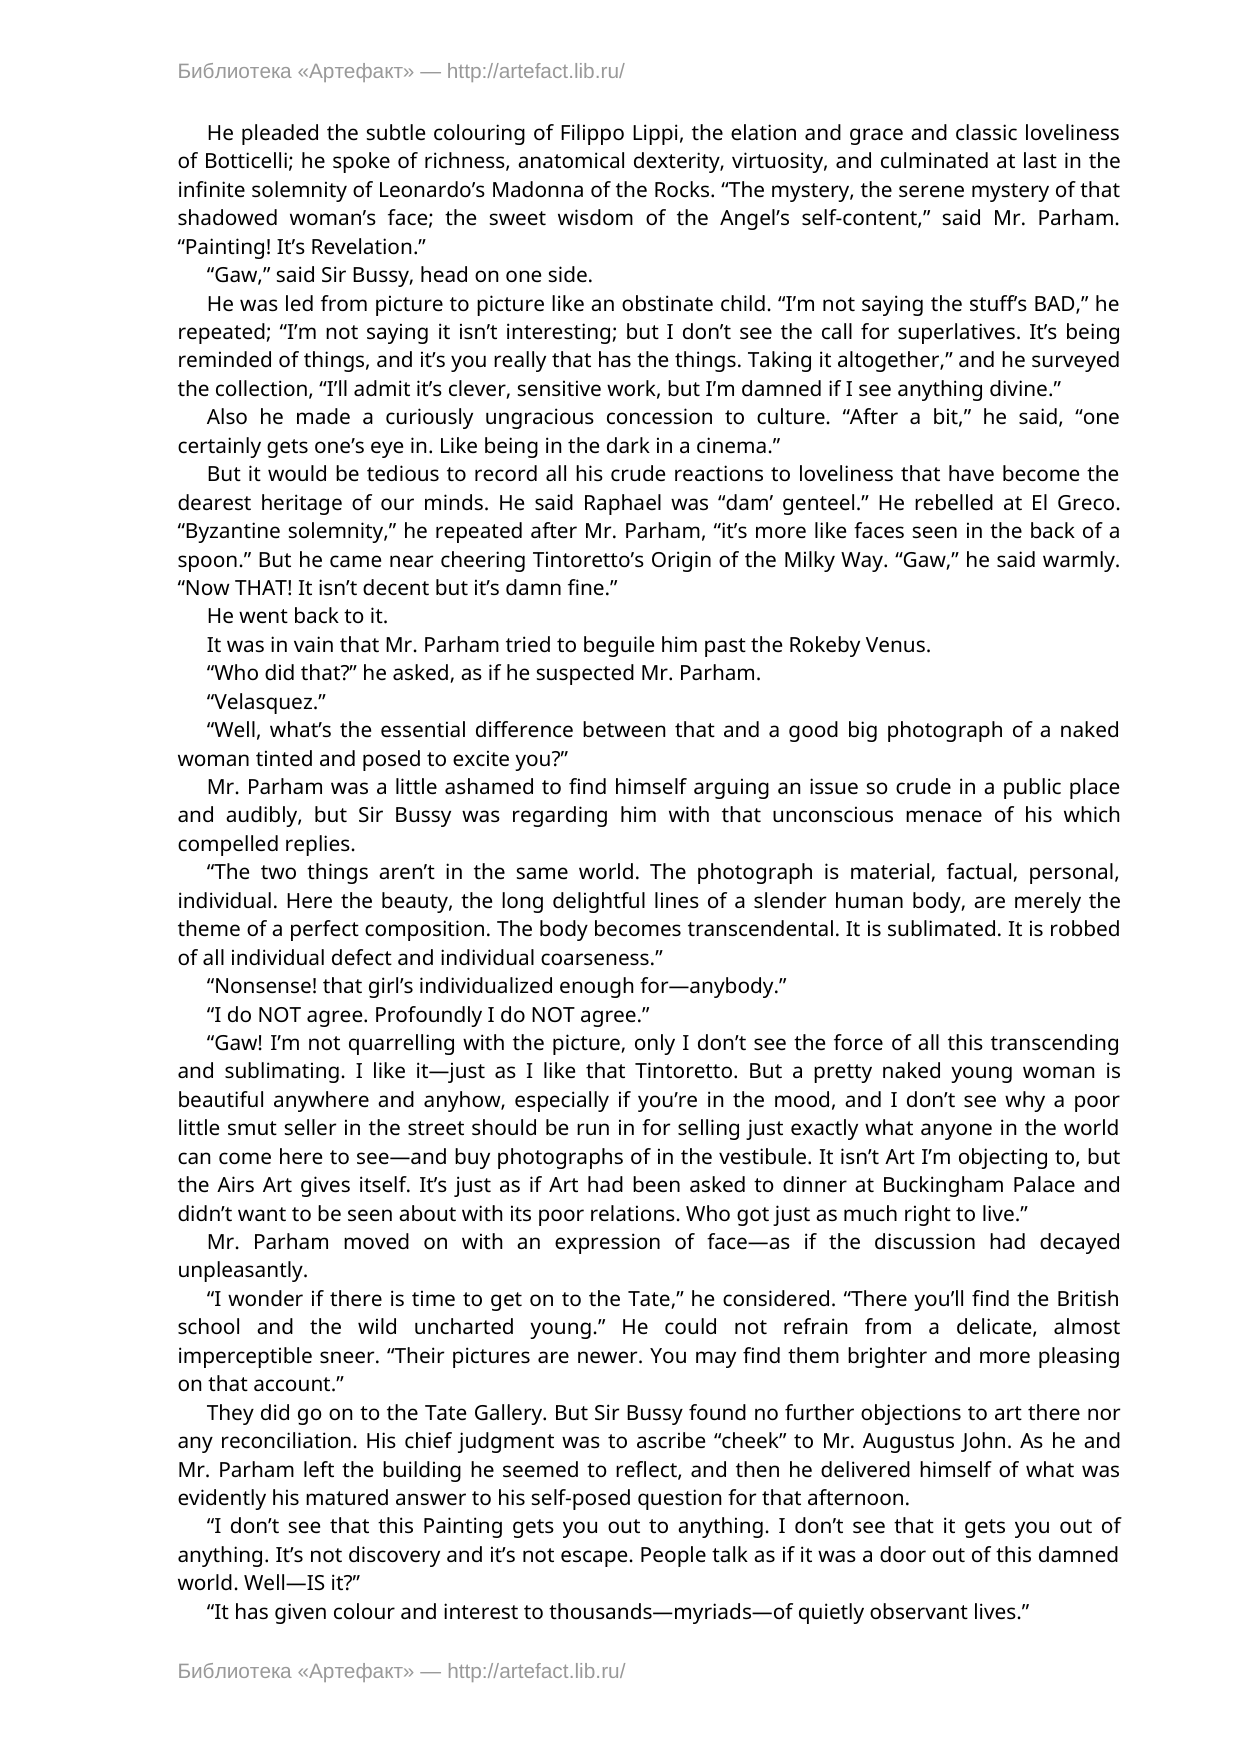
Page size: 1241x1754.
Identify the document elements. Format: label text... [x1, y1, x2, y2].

text “Who did that?” he asked, as if he suspected Mr. Parham. [177, 658, 1122, 687]
text “Nonsense! that girl’s individualized enough for—anybody.” [177, 971, 1122, 1000]
text Mr. Parham moved on with an expression of face—as if the discussion had decayed unpleasantly. [177, 1227, 1122, 1284]
text Mr. Parham was a little ashamed to find himself arguing an issue so crude in a public place and audibly, but Sir Bussy was regarding him with that unconscious menace of his which compelled replies. [177, 772, 1122, 857]
text “The two things aren’t in the same world. The photograph is material, factual, personal, individual. Here the beauty, the long delightful lines of a slender human body, are merely the theme of a perfect composition. The body becomes transcendental. It is sublimated. It is robbed of all individual defect and individual coarseness.” [177, 857, 1122, 971]
text Also he made a curiously ungracious concession to culture. “After a bit,” he said, “one certainly gets one’s eye in. Like being in the dark in a cinema.” [177, 402, 1122, 459]
text “I do NOT agree. Profoundly I do NOT agree.” [177, 1000, 1122, 1028]
text “I don’t see that this Painting gets you out to anything. I don’t see that it gets you out of anything. It’s not discovery and it’s not escape. People talk as if it was a door out of this damned world. Well—IS it?” [177, 1512, 1122, 1597]
text “Gaw,” said Sir Bussy, head on one side. [177, 260, 1122, 289]
text “Gaw! I’m not quarrelling with the picture, only I don’t see the force of all this transcending and sublimating. I like it—just as I like that Tintoretto. But a pretty naked young woman is beautiful anywhere and anyhow, especially if you’re in the mood, and I don’t see why a poor little smut seller in the street should be run in for selling just exactly what anyone in the world can come here to see—and buy photographs of in the vestibule. It isn’t Art I’m objecting to, but the Airs Art gives itself. It’s just as if Art had been asked to dinner at Buckingham Palace and didn’t want to be seen about with its poor relations. Who got just as much right to live.” [177, 1028, 1122, 1227]
text “Velasquez.” [177, 687, 1122, 715]
text They did go on to the Tate Gallery. But Sir Bussy found no further objections to art there nor any reconciliation. His chief judgment was to ascribe “cheek” to Mr. Augustus John. As he and Mr. Parham left the building he seemed to reflect, and then he delivered himself of what was evidently his matured answer to his self-posed question for that afternoon. [177, 1398, 1122, 1512]
text “I wonder if there is time to get on to the Tate,” he considered. “There you’ll find the British school and the wild uncharted young.” He could not refrain from a delicate, almost imperceptible sneer. “Their pictures are newer. You may find them brighter and more pleasing on that account.” [177, 1284, 1122, 1398]
text “It has given colour and interest to thousands—myriads—of quietly observant lives.” [177, 1597, 1122, 1625]
text He pleaded the subtle colouring of Filippo Lippi, the elation and grace and classic loveliness of Botticelli; he spoke of richness, anatomical dexterity, virtuosity, and culminated at last in the infinite solemnity of Leonardo’s Madonna of the Rocks. “The mystery, the serene mystery of that shadowed woman’s face; the sweet wisdom of the Angel’s self-content,” said Mr. Parham. “Painting! It’s Revelation.” [177, 118, 1122, 260]
text He was led from picture to picture like an obstinate child. “I’m not saying the stuff’s BAD,” he repeated; “I’m not saying it isn’t interesting; but I don’t see the call for superlatives. It’s being reminded of things, and it’s you really that has the things. Taking it altogether,” and he surveyed the collection, “I’ll admit it’s clever, sensitive work, but I’m damned if I see anything divine.” [177, 289, 1122, 402]
text He went back to it. [177, 602, 1122, 630]
text “Well, what’s the essential difference between that and a good big photograph of a naked woman tinted and posed to excite you?” [177, 715, 1122, 772]
text But it would be tedious to record all his crude reactions to loveliness that have become the dearest heritage of our minds. He said Raphael was “dam’ genteel.” He rebelled at El Greco. “Byzantine solemnity,” he repeated after Mr. Parham, “it’s more like faces seen in the back of a spoon.” But he came near cheering Tintoretto’s Origin of the Milky Way. “Gaw,” he said warmly. “Now THAT! It isn’t decent but it’s damn fine.” [177, 459, 1122, 602]
text It was in vain that Mr. Parham tried to beguile him past the Rokeby Venus. [177, 630, 1122, 658]
